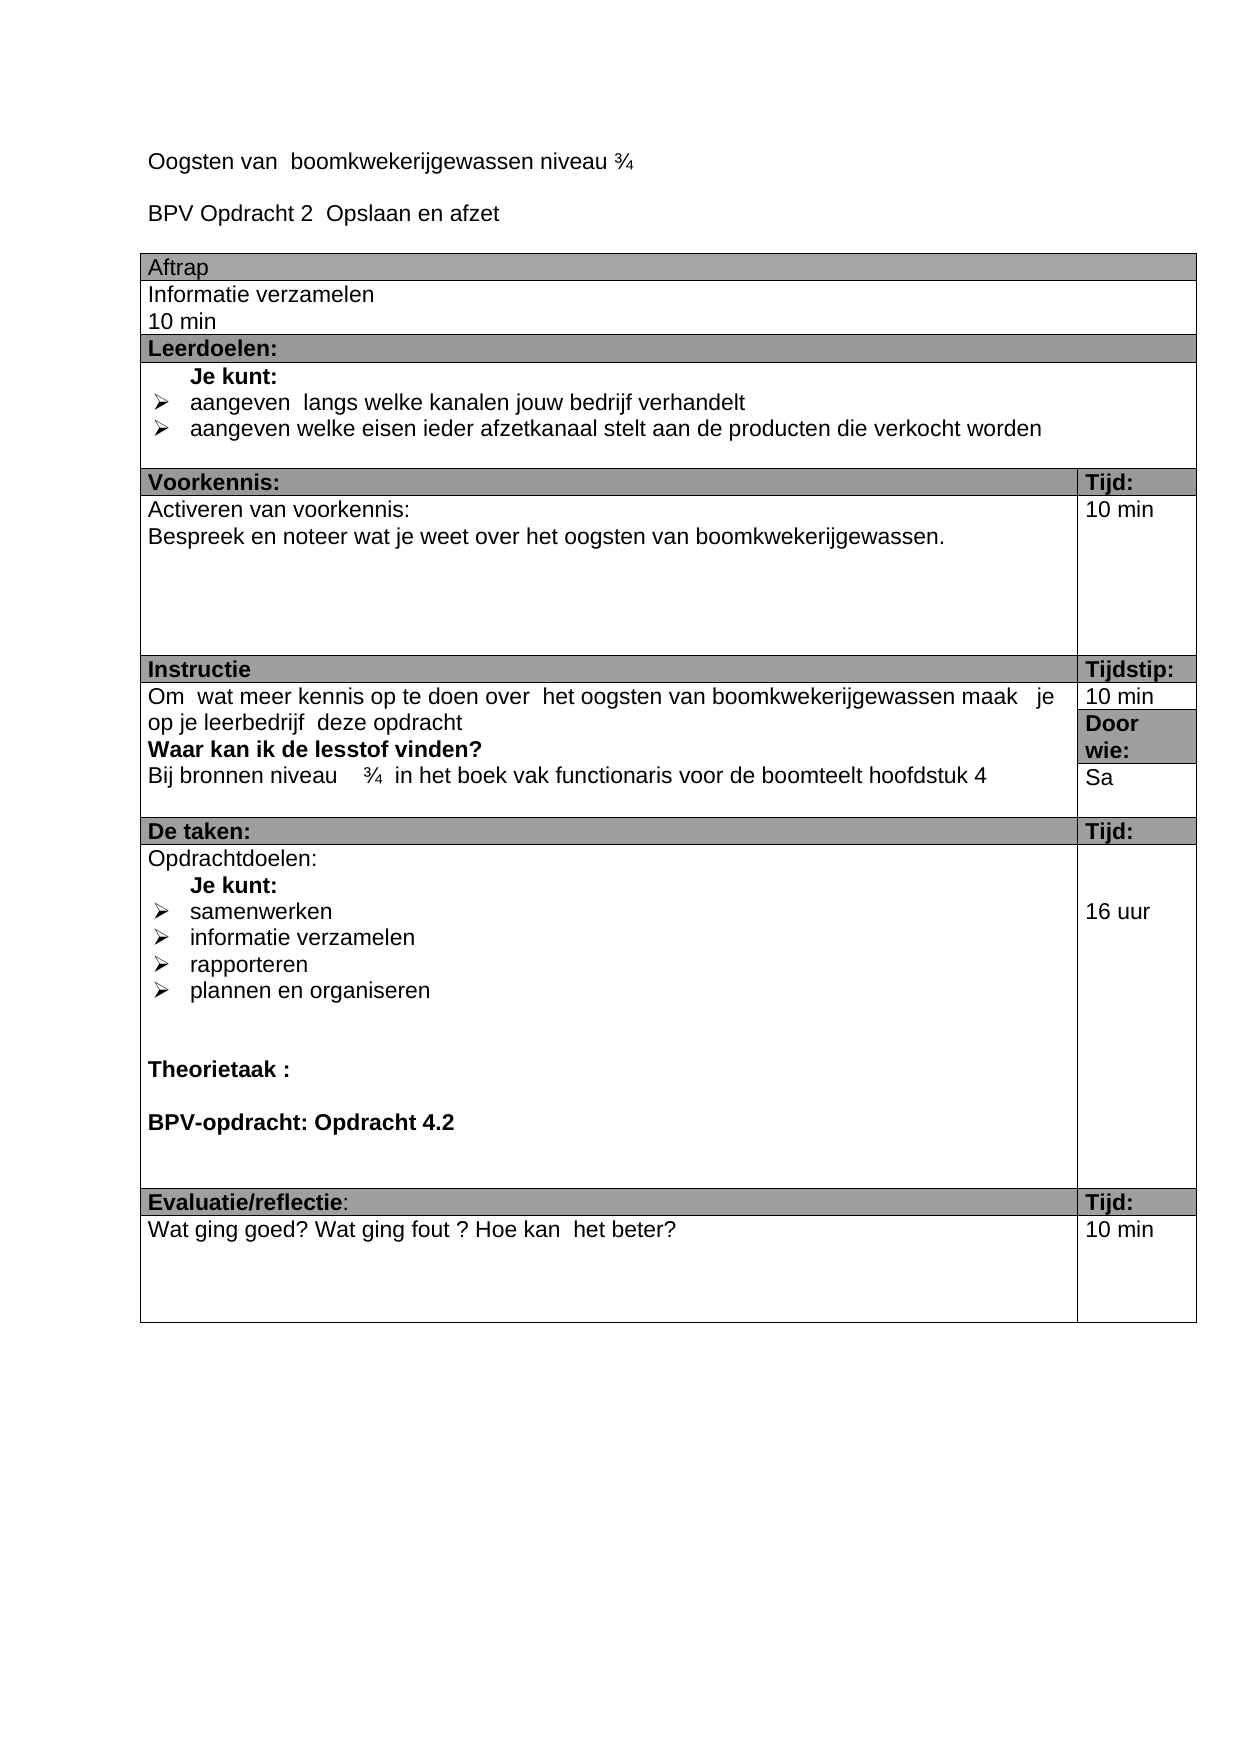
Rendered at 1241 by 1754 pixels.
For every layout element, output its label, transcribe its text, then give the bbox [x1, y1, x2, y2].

table_cell Informatie verzamelen 10 min [141, 281, 1196, 334]
table_cell Je kunt: aangeven langs welke kanalen jouw bedrijf verhandelt aangeven welke eisen ieder afzetkanaal stelt aan de producten die verkocht worden [141, 363, 1196, 468]
table_cell Activeren van voorkennis: Bespreek en noteer wat je weet over het oogsten van boomkwekerijgewassen. [141, 496, 1077, 654]
table_cell Tijd: [1078, 818, 1196, 844]
table_cell Opdrachtdoelen: Je kunt: samenwerken informatie verzamelen rapporteren plannen en organiseren Theorietaak : BPV-opdracht: Opdracht 4.2 [141, 845, 1077, 1188]
table_cell Voorkennis: [141, 469, 1077, 495]
table_cell Tijdstip: [1078, 656, 1196, 682]
table_cell Leerdoelen: [141, 335, 1196, 362]
table_cell Tijd: [1078, 1189, 1196, 1215]
text Oogsten van boomkwekerijgewassen niveau ¾ [148, 148, 1093, 174]
text BPV Opdracht 2 Opslaan en afzet [148, 200, 1093, 227]
table_cell De taken: [141, 818, 1077, 844]
table_cell 10 min [1078, 683, 1196, 709]
table_cell Instructie [141, 656, 1077, 682]
table_cell Door wie: [1078, 710, 1196, 763]
table_cell Evaluatie/reflectie: [141, 1189, 1077, 1215]
table_cell Wat ging goed? Wat ging fout ? Hoe kan het beter? [141, 1216, 1077, 1322]
table_header Aftrap [141, 254, 1196, 280]
table_cell 10 min [1078, 1216, 1196, 1322]
table_cell 16 uur [1078, 845, 1196, 1188]
table_cell Sa [1078, 764, 1196, 817]
table_cell Tijd: [1078, 469, 1196, 495]
table_cell 10 min [1078, 496, 1196, 654]
table_cell Om wat meer kennis op te doen over het oogsten van boomkwekerijgewassen maak je op je leerbedrijf deze opdracht Waar kan ik de lesstof vinden? Bij bronnen niveau ¾ in het boek vak functionaris voor de boomteelt hoofdstuk 4 [141, 683, 1077, 817]
